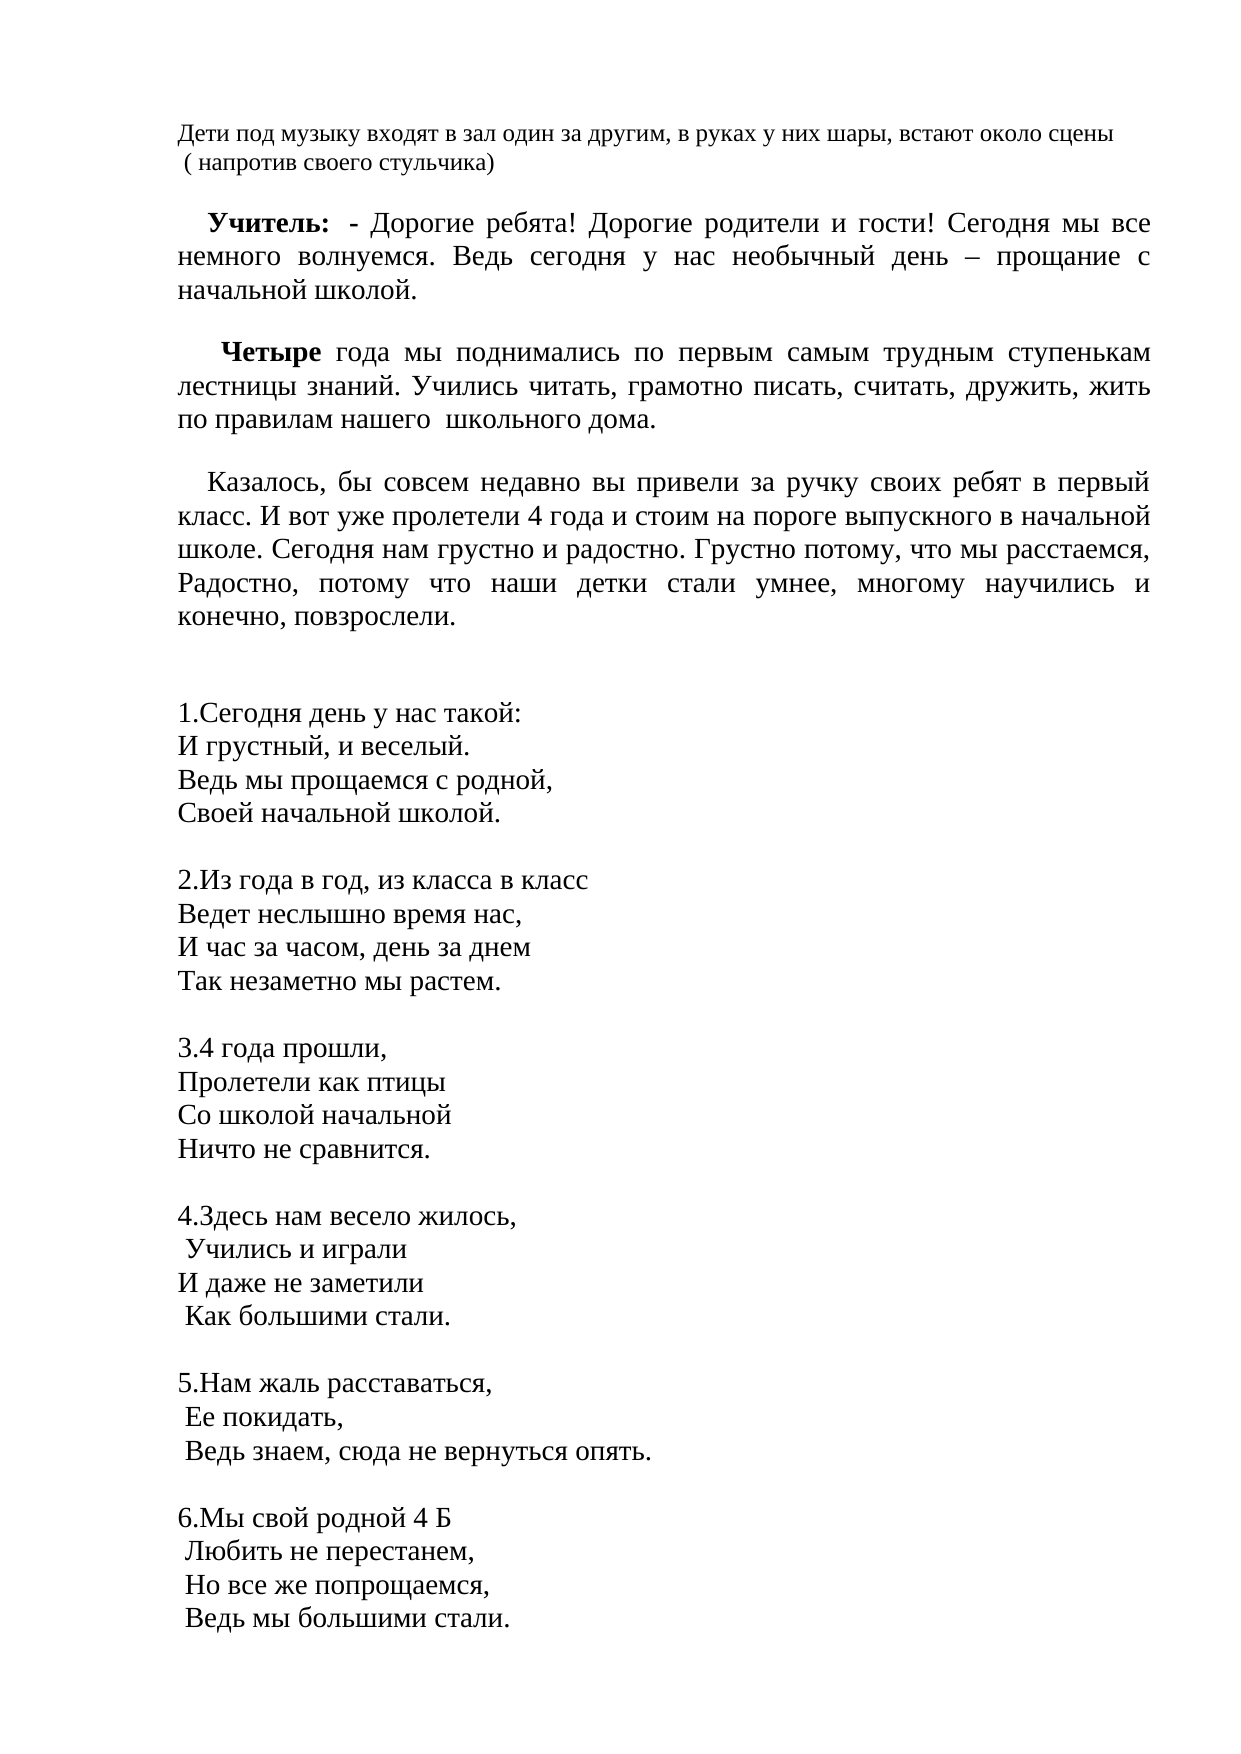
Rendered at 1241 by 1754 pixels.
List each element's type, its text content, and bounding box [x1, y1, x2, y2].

text ( напротив своего стульчика) [177, 147, 1152, 176]
text 2.Из года в год, из класса в класс Ведет неслышно время нас, И час за часом, день за днем Так незаметно мы растем. [177, 829, 1152, 997]
text Пролетели как птицы [177, 1064, 1152, 1097]
text Учитель: - Дорогие ребята! Дорогие родители и гости! Сегодня мы все немного волнуемся. Ведь сегодня у нас необычный день – прощание с начальной школой. [177, 205, 1152, 305]
text Учились и играли [177, 1231, 1152, 1265]
text Со школой начальной [177, 1097, 1152, 1131]
text Ее покидать, [177, 1399, 1152, 1433]
text 3.4 года прошли, [177, 1030, 1152, 1064]
text 4.Здесь нам весело жилось, [177, 1198, 1152, 1231]
text Но все же попрощаемся, [177, 1567, 1152, 1600]
text Дети под музыку входят в зал один за другим, в руках у них шары, встают около сцены [177, 118, 1152, 147]
text Любить не перестанем, [177, 1533, 1152, 1567]
text И даже не заметили [177, 1265, 1152, 1298]
text Четыре года мы поднимались по первым самым трудным ступенькам лестницы знаний. Учились читать, грамотно писать, считать, дружить, жить по правилам нашего школьного дома. [177, 334, 1152, 435]
text Ведь мы большими стали. [177, 1600, 1152, 1634]
text 1.Сегодня день у нас такой: И грустный, и веселый. Ведь мы прощаемся с родной, Своей начальной школой. [177, 695, 1152, 829]
text Как большими стали. [177, 1298, 1152, 1332]
text Ведь знаем, сюда не вернуться опять. [177, 1433, 1152, 1466]
text 6.Мы свой родной 4 Б [177, 1500, 1152, 1533]
text Казалось, бы совсем недавно вы привели за ручку своих ребят в первый класс. И вот уже пролетели 4 года и стоим на пороге выпускного в начальной школе. Сегодня нам грустно и радостно. Грустно потому, что мы расстаемся, Радостно, потому что наши детки стали умнее, многому научились и конечно, повзрослели. [177, 464, 1152, 632]
text Ничто не сравнится. [177, 1131, 1152, 1164]
text 5.Нам жаль расставаться, [177, 1366, 1152, 1399]
